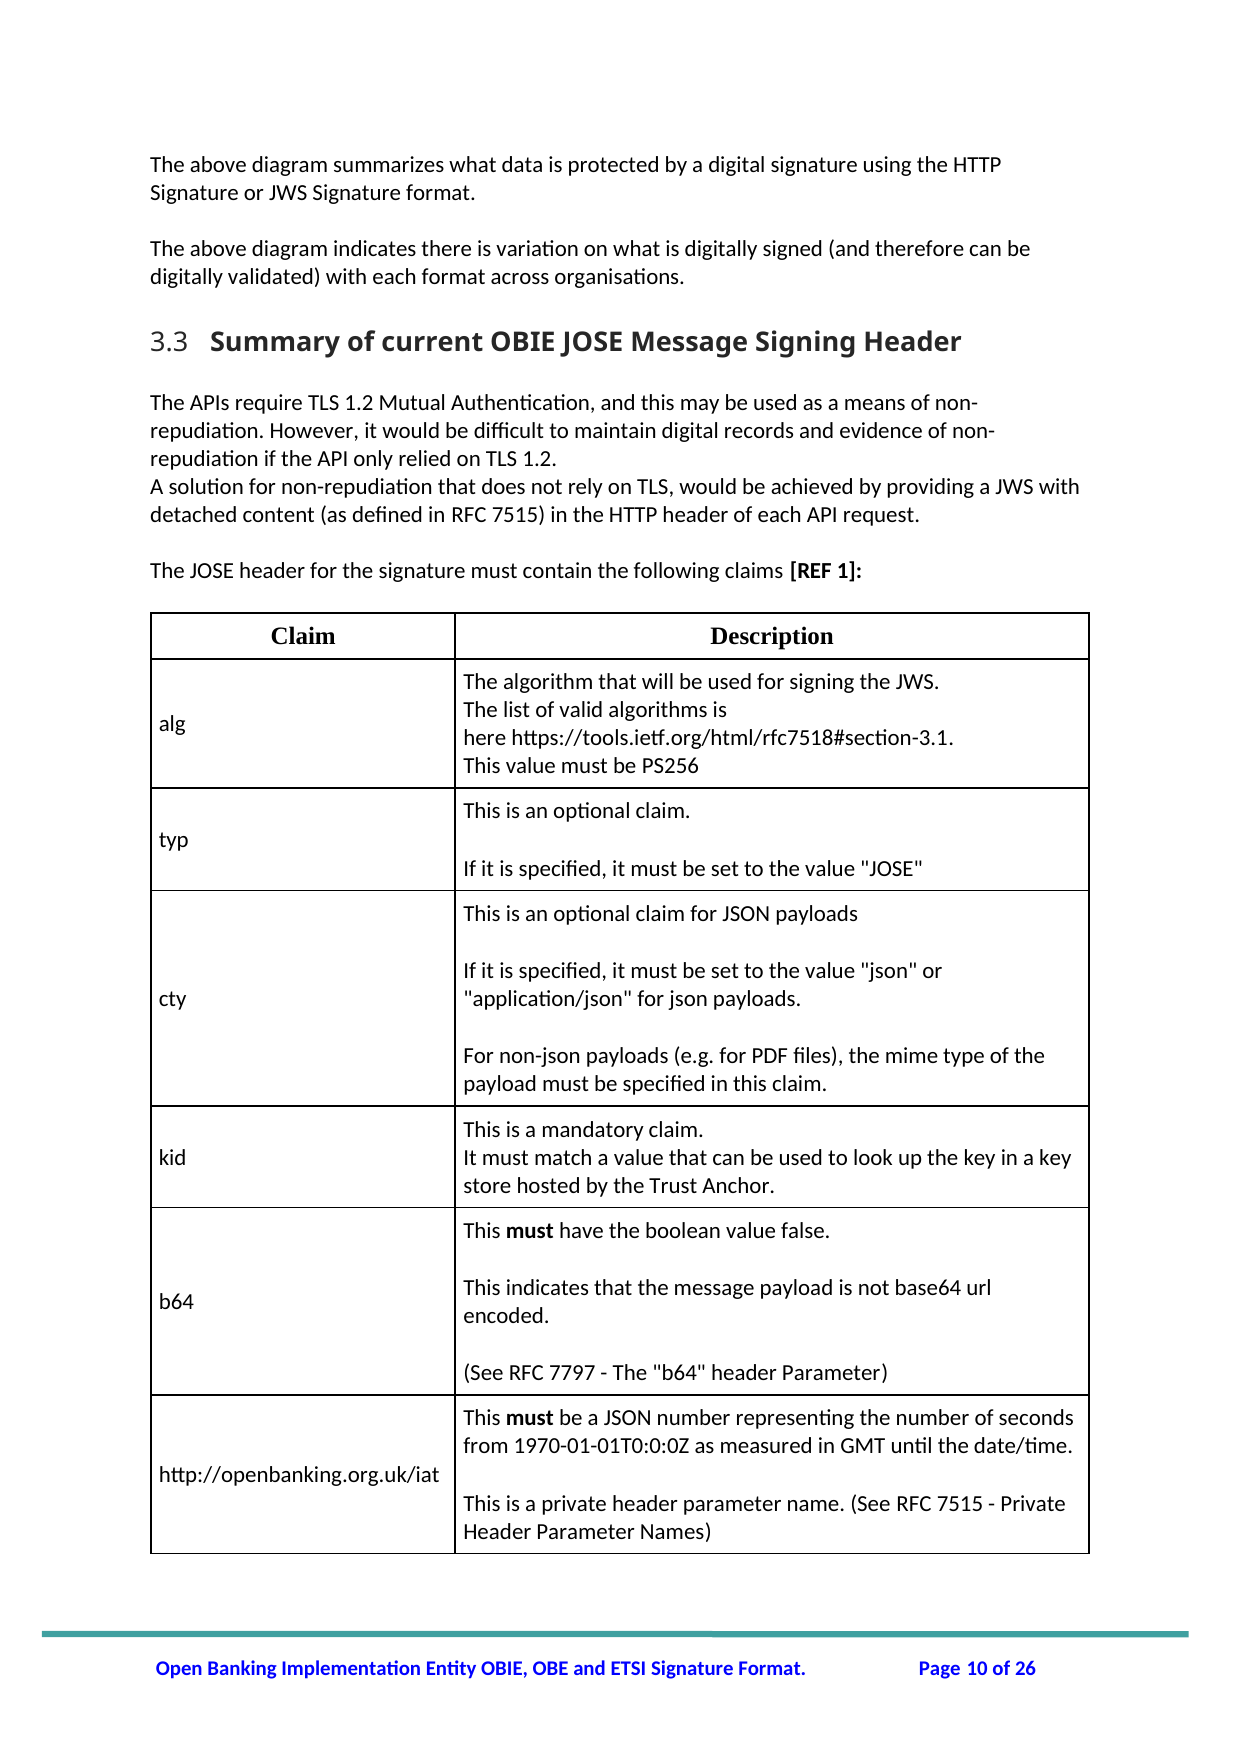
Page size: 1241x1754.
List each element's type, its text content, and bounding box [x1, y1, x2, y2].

table_cell This is an optional claim. If it is specified, it must be set to the value "JOSE" [456, 789, 1088, 890]
text The above diagram summarizes what data is protected by a digital signature using the HTTP Signature or JWS Signature format. [150, 150, 1090, 206]
subtitle Summary of current OBIE JOSE Message Signing Header [150, 322, 1090, 359]
table_cell This must be a JSON number representing the number of seconds from 1970-01-01T0:0:0Z as measured in GMT until the date/time. This is a private header parameter name. (See RFC 7515 - Private Header Parameter Names) [456, 1396, 1088, 1553]
text A solution for non-repudiation that does not rely on TLS, would be achieved by providing a JWS with detached content (as defined in RFC 7515) in the HTTP header of each API request. [150, 472, 1090, 528]
text The above diagram indicates there is variation on what is digitally signed (and therefore can be digitally validated) with each format across organisations. [150, 234, 1090, 290]
table_cell This is a mandatory claim. It must match a value that can be used to look up the key in a key store hosted by the Trust Anchor. [456, 1107, 1088, 1207]
text The APIs require TLS 1.2 Mutual Authentication, and this may be used as a means of non-repudiation. However, it would be difficult to maintain digital records and evidence of non-repudiation if the API only relied on TLS 1.2. [150, 388, 1090, 472]
table_cell cty [152, 891, 454, 1105]
table_header Description [456, 614, 1088, 658]
table_cell typ [152, 789, 454, 890]
table_header Claim [152, 614, 454, 658]
table_cell alg [152, 660, 454, 787]
table_cell The algorithm that will be used for signing the JWS. The list of valid algorithms is here https://tools.ietf.org/html/rfc7518#section-3.1. This value must be PS256 [456, 660, 1088, 787]
text The JOSE header for the signature must contain the following claims [REF 1]: [150, 556, 1090, 584]
table_cell This must have the boolean value false. This indicates that the message payload is not base64 url encoded. (See RFC 7797 - The "b64" header Parameter) [456, 1208, 1088, 1394]
table_cell This is an optional claim for JSON payloads If it is specified, it must be set to the value "json" or "application/json" for json payloads. For non-json payloads (e.g. for PDF files), the mime type of the payload must be specified in this claim. [456, 891, 1088, 1105]
table_cell http://openbanking.org.uk/iat [152, 1396, 454, 1553]
table_cell kid [152, 1107, 454, 1207]
table_cell b64 [152, 1208, 454, 1394]
